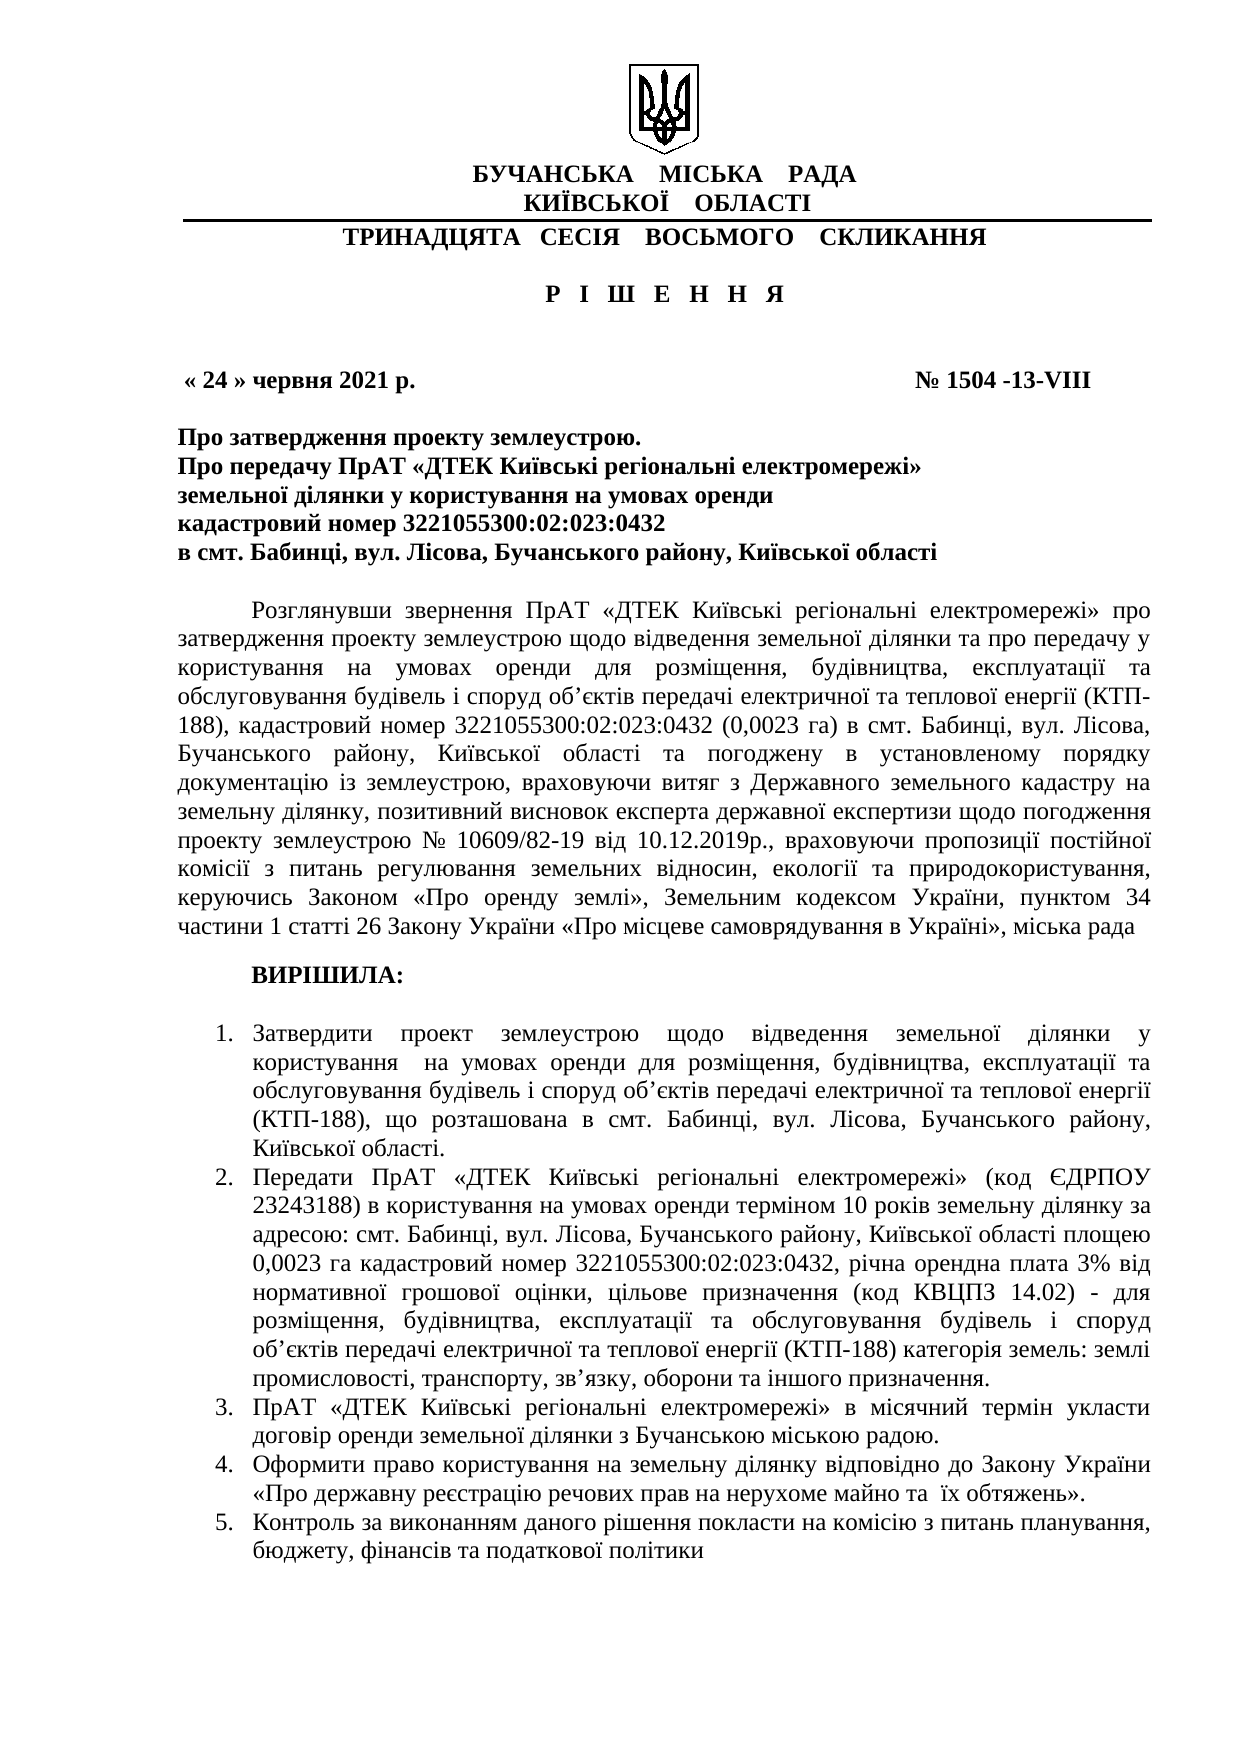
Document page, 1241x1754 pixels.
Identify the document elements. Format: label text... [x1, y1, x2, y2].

text Розглянувши звернення ПрАТ «ДТЕК Київські регіональні електромережі» про затвердження проекту землеустрою щодо відведення земельної ділянки та про передачу у користування на умовах оренди для розміщення, будівництва, експлуатації та обслуговування будівель і споруд об’єктів передачі електричної та теплової енергії (КТП-188), кадастровий номер 3221055300:02:023:0432 (0,0023 га) в смт. Бабинці, вул. Лісова, Бучанського району, Київської області та погоджену в установленому порядку документацію із землеустрою, враховуючи витяг з Державного земельного кадастру на земельну ділянку, позитивний висновок експерта державної експертизи щодо погодження проекту землеустрою № 10609/82-19 від 10.12.2019р., враховуючи пропозиції постійної комісії з питань регулювання земельних відносин, екології та природокористування, керуючись Законом «Про оренду землі», Земельним кодексом України, пунктом 34 частини 1 статті 26 Закону України «Про місцеве самоврядування в Україні», міська рада [177, 595, 1152, 940]
list Контроль за виконанням даного рішення покласти на комісію з питань планування, бюджету, фінансів та податкової політики [215, 1507, 1152, 1564]
text БУЧАНСЬКА МІСЬКА РАДА [177, 159, 1152, 188]
text в смт. Бабинці, вул. Лісова, Бучанського району, Київської області [177, 537, 1152, 566]
text Р І Ш Е Н Н Я [177, 279, 1152, 308]
text земельної ділянки у користування на умовах оренди [177, 480, 1152, 508]
text КИЇВСЬКОЇ ОБЛАСТІ [183, 188, 1152, 219]
text кадастровий номер 3221055300:02:023:0432 [177, 508, 1152, 537]
list Затвердити проект землеустрою щодо відведення земельної ділянки у користування на умовах оренди для розміщення, будівництва, експлуатації та обслуговування будівель і споруд об’єктів передачі електричної та теплової енергії (КТП-188), що розташована в смт. Бабинці, вул. Лісова, Бучанського району, Київської області. [215, 1018, 1152, 1162]
text Про затвердження проекту землеустрою. [177, 422, 1152, 451]
list Передати ПрАТ «ДТЕК Київські регіональні електромережі» (код ЄДРПОУ 23243188) в користування на умовах оренди терміном 10 років земельну ділянку за адресою: смт. Бабинці, вул. Лісова, Бучанського району, Київської області площею 0,0023 га кадастровий номер 3221055300:02:023:0432, річна орендна плата 3% від нормативної грошової оцінки, цільове призначення (код КВЦПЗ 14.02) - для розміщення, будівництва, експлуатації та обслуговування будівель і споруд об’єктів передачі електричної та теплової енергії (КТП-188) категорія земель: землі промисловості, транспорту, зв’язку, оборони та іншого призначення. [215, 1162, 1152, 1392]
list Оформити право користування на земельну ділянку відповідно до Закону України «Про державну реєстрацію речових прав на нерухоме майно та їх обтяжень». [215, 1449, 1152, 1507]
text ВИРІШИЛА: [177, 961, 1152, 989]
text ТРИНАДЦЯТА СЕСІЯ ВОСЬМОГО СКЛИКАННЯ [177, 222, 1152, 251]
list ПрАТ «ДТЕК Київські регіональні електромережі» в місячний термін укласти договір оренди земельної ділянки з Бучанською міською радою. [215, 1392, 1152, 1449]
text Про передачу ПрАТ «ДТЕК Київські регіональні електромережі» [177, 451, 1152, 480]
text « 24 » червня 2021 р. № 1504 -13-VIIІ [177, 365, 1152, 393]
